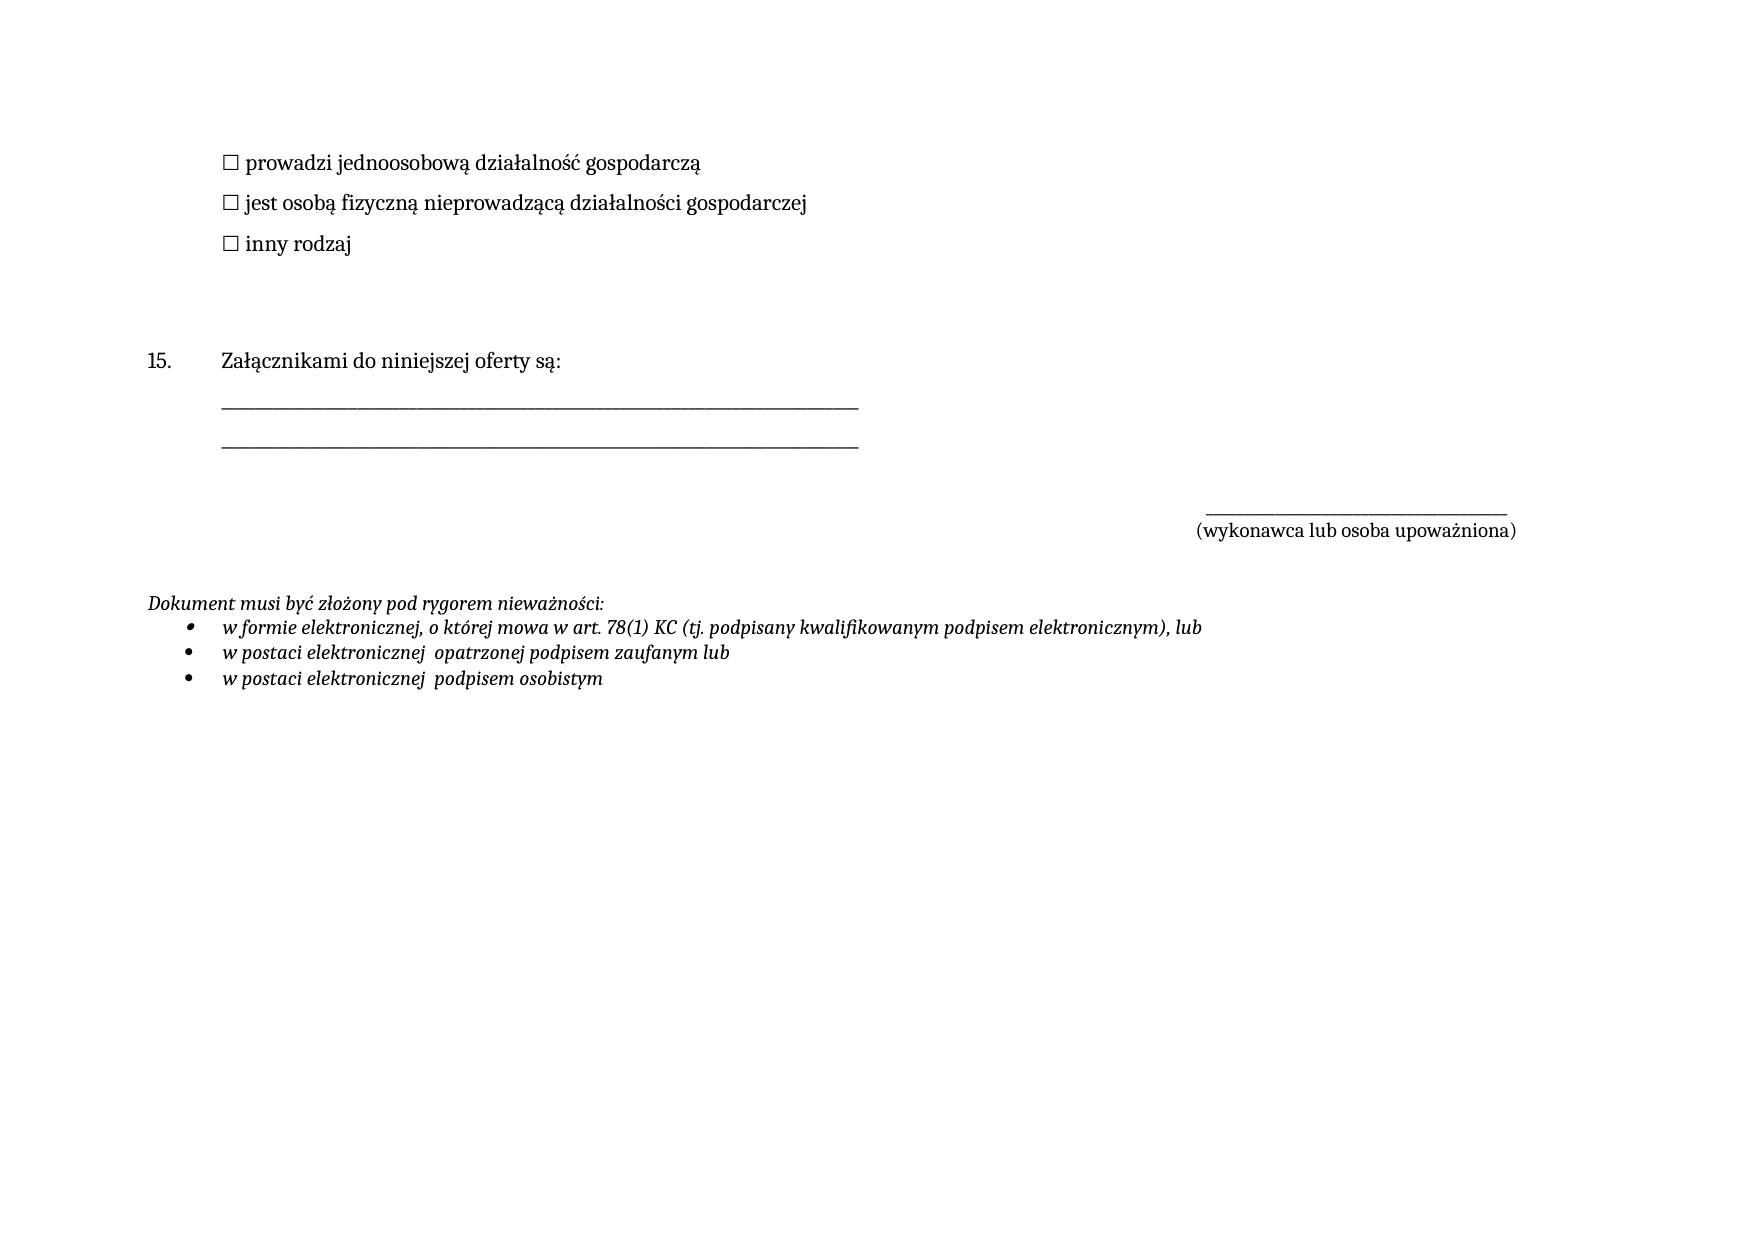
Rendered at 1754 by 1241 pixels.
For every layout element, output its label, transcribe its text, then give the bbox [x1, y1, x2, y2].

text jest osobą fizyczną nieprowadzącą działalności gospodarczej [221, 188, 1606, 217]
text ___________________________________________________________________________ [221, 387, 1606, 413]
text Dokument musi być złożony pod rygorem nieważności: [148, 592, 1606, 616]
text 15. Załącznikami do niniejszej oferty są: [148, 348, 1606, 374]
text ___________________________________________________________________________ [221, 426, 1606, 452]
list w postaci elektronicznej podpisem osobistym [185, 666, 1606, 690]
text inny rodzaj [221, 229, 1606, 258]
list w formie elektronicznej, o której mowa w art. 78(1) KC (tj. podpisany kwalifikowanym podpisem elektronicznym), lub [185, 616, 1606, 640]
list w postaci elektronicznej opatrzonej podpisem zaufanym lub [185, 641, 1606, 665]
text _______________________________________ (wykonawca lub osoba upoważniona) [1106, 495, 1606, 543]
text prowadzi jednoosobową działalność gospodarczą [221, 148, 1606, 176]
